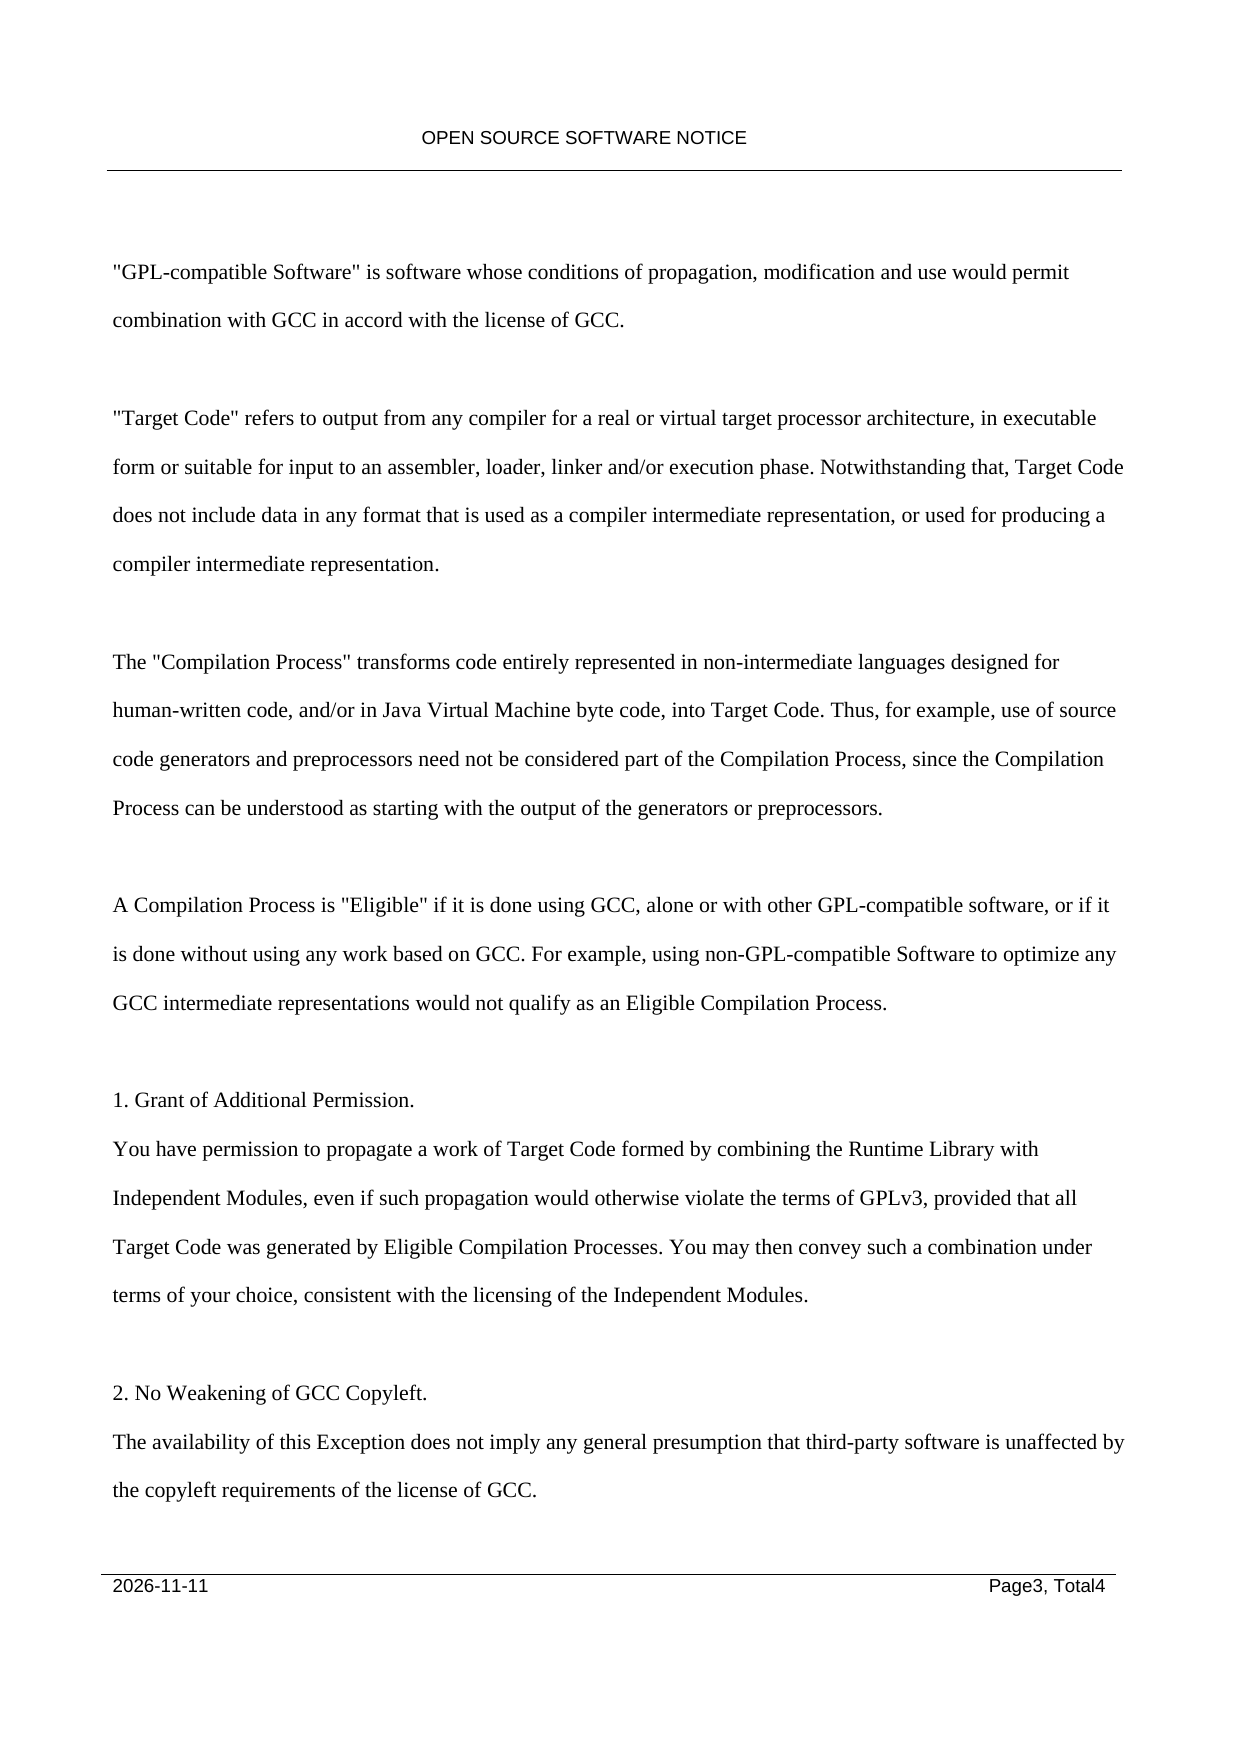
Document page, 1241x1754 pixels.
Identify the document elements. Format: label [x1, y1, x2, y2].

text [112, 206, 1128, 1506]
